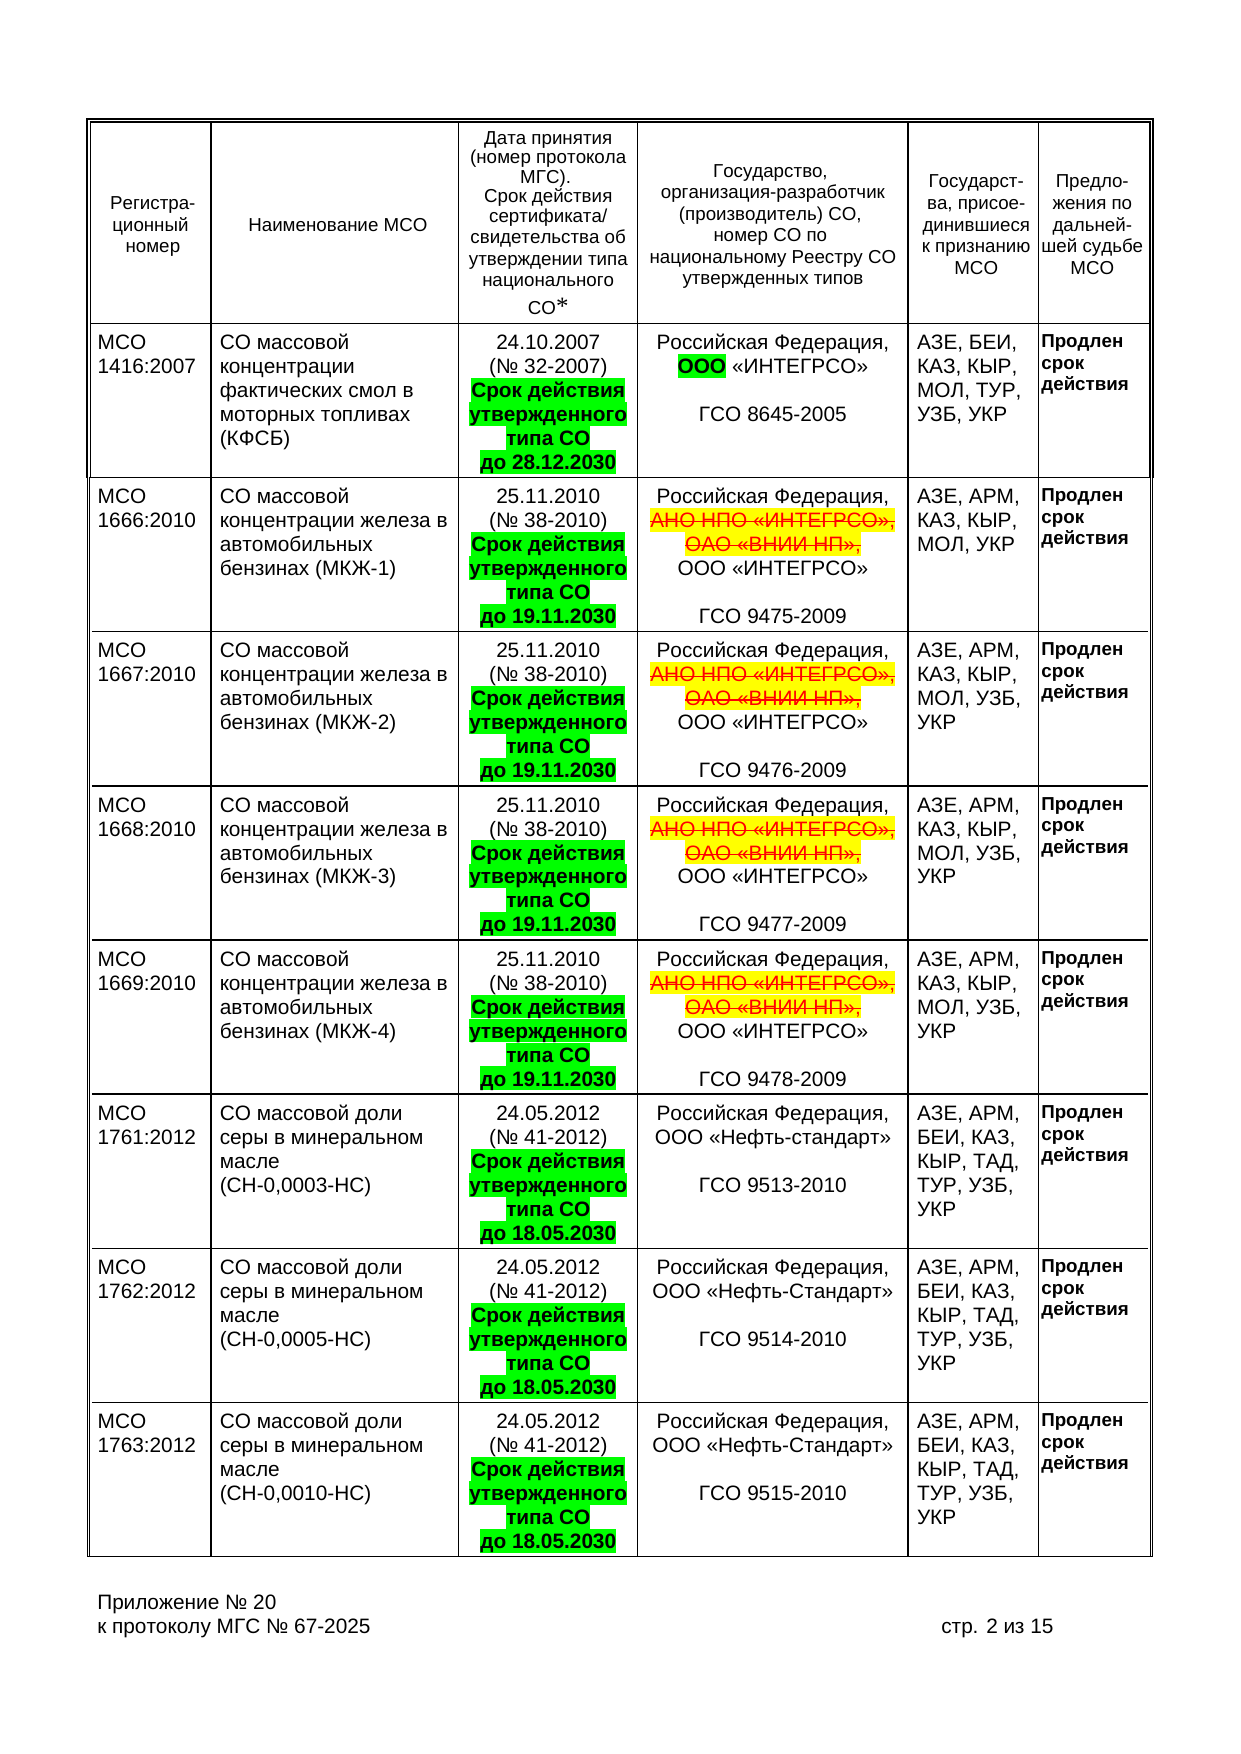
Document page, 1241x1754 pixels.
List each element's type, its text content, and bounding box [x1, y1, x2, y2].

table_cell АЗЕ, АРМ, БЕИ, КАЗ, КЫР, ТАД, ТУР, УЗБ, УКР [909, 1095, 1038, 1247]
table_cell Продлен срок действия [1039, 939, 1150, 1093]
table_cell МСО 1667:2010 [90, 631, 210, 785]
table_cell Продлен срок действия [1039, 1248, 1150, 1402]
table_header Государство, организация-разработчик (производитель) СО, номер СО по национальному Реестру СО утвержденных типов [638, 123, 907, 322]
table_cell Продлен срок действия [1039, 1093, 1150, 1247]
table_cell МСО 1416:2007 [91, 324, 210, 477]
table_cell Российская Федерация, ООО «Нефть-стандарт» ГСО 9513-2010 [638, 1095, 907, 1247]
table_cell 25.11.2010 (№ 38-2010) Срок действия утвержденного типа СО до 19.11.2030 [459, 478, 637, 631]
table_cell 25.11.2010 (№ 38-2010) Срок действия утвержденного типа СО до 19.11.2030 [459, 632, 637, 785]
table_cell АЗЕ, АРМ, КАЗ, КЫР, МОЛ, УЗБ, УКР [909, 787, 1038, 939]
table_cell МСО 1669:2010 [90, 939, 210, 1093]
table_cell Российская Федерация, АНО НПО «ИНТЕГРСО», ОАО «ВНИИ НП», ООО «ИНТЕГРСО» ГСО 9476-2009 [638, 632, 907, 785]
table_header Государст-ва, присое-динившиеся к признанию МСО [909, 123, 1038, 322]
table_cell Российская Федерация, ООО «Нефть-Стандарт» ГСО 9514-2010 [638, 1249, 907, 1402]
table_header Наименование МСО [212, 123, 458, 322]
table_header Регистра-ционный номер [91, 123, 210, 322]
table_cell Продлен срок действия [1039, 478, 1150, 631]
table_cell АЗЕ, АРМ, БЕИ, КАЗ, КЫР, ТАД, ТУР, УЗБ, УКР [909, 1403, 1038, 1556]
table_cell 25.11.2010 (№ 38-2010) Срок действия утвержденного типа СО до 19.11.2030 [459, 787, 637, 939]
table_cell АЗЕ, АРМ, КАЗ, КЫР, МОЛ, УКР [909, 478, 1038, 631]
table_cell 24.05.2012 (№ 41-2012) Срок действия утвержденного типа СО до 18.05.2030 [459, 1249, 637, 1402]
table_cell Российская Федерация, ООО «Нефть-Стандарт» ГСО 9515-2010 [638, 1403, 907, 1556]
table_cell Российская Федерация, АНО НПО «ИНТЕГРСО», ОАО «ВНИИ НП», ООО «ИНТЕГРСО» ГСО 9478-2009 [638, 941, 907, 1093]
table_cell МСО 1666:2010 [90, 478, 210, 631]
table_cell МСО 1763:2012 [90, 1402, 210, 1556]
table_cell 24.05.2012 (№ 41-2012) Срок действия утвержденного типа СО до 18.05.2030 [459, 1095, 637, 1247]
table_header Предло-жения по дальней- шей судьбе МСО [1039, 123, 1149, 322]
table_cell Продлен срок действия [1039, 631, 1150, 785]
table_cell АЗЕ, БЕИ, КАЗ, КЫР, МОЛ, ТУР, УЗБ, УКР [909, 324, 1038, 477]
table_cell Российская Федерация, АНО НПО «ИНТЕГРСО», ОАО «ВНИИ НП», ООО «ИНТЕГРСО» ГСО 9477-2009 [638, 787, 907, 939]
table_cell СО массовой концентрации железа в автомобильных бензинах (МКЖ-2) [212, 632, 458, 785]
table_cell АЗЕ, АРМ, КАЗ, КЫР, МОЛ, УЗБ, УКР [909, 632, 1038, 785]
table_header Дата принятия (номер протокола МГС). Срок действия сертификата/ свидетельства об утверждении типа национального СО* [459, 123, 637, 322]
table_cell Продлен срок действия [1039, 785, 1150, 939]
table_cell АЗЕ, АРМ, КАЗ, КЫР, МОЛ, УЗБ, УКР [909, 941, 1038, 1093]
table_cell МСО 1668:2010 [90, 785, 210, 939]
table_cell СО массовой доли серы в минеральном масле (СН-0,0005-НС) [212, 1249, 458, 1402]
table_cell СО массовой концентрации железа в автомобильных бензинах (МКЖ-4) [212, 941, 458, 1093]
table_cell Российская Федерация, ООО «ИНТЕГРСО» ГСО 8645-2005 [638, 324, 907, 477]
table_cell Продлен срок действия [1039, 324, 1149, 477]
table_cell СО массовой концентрации железа в автомобильных бензинах (МКЖ-3) [212, 787, 458, 939]
table_cell СО массовой концентрации железа в автомобильных бензинах (МКЖ-1) [212, 478, 458, 631]
table_cell Продлен срок действия [1039, 1402, 1150, 1556]
table_cell МСО 1762:2012 [90, 1248, 210, 1402]
table_cell СО массовой концентрации фактических смол в моторных топливах (КФСБ) [212, 324, 458, 477]
table_cell СО массовой доли серы в минеральном масле (СН-0,0010-НС) [212, 1403, 458, 1556]
table_cell МСО 1761:2012 [90, 1093, 210, 1247]
table_cell 24.10.2007 (№ 32-2007) Срок действия утвержденного типа СО до 28.12.2030 [459, 324, 637, 477]
table_cell 24.05.2012 (№ 41-2012) Срок действия утвержденного типа СО до 18.05.2030 [459, 1403, 637, 1556]
table_cell 25.11.2010 (№ 38-2010) Срок действия утвержденного типа СО до 19.11.2030 [459, 941, 637, 1093]
table_cell СО массовой доли серы в минеральном масле (СН-0,0003-НС) [212, 1095, 458, 1247]
table_cell АЗЕ, АРМ, БЕИ, КАЗ, КЫР, ТАД, ТУР, УЗБ, УКР [909, 1249, 1038, 1402]
table_cell Российская Федерация, АНО НПО «ИНТЕГРСО», ОАО «ВНИИ НП», ООО «ИНТЕГРСО» ГСО 9475-2009 [638, 478, 907, 631]
